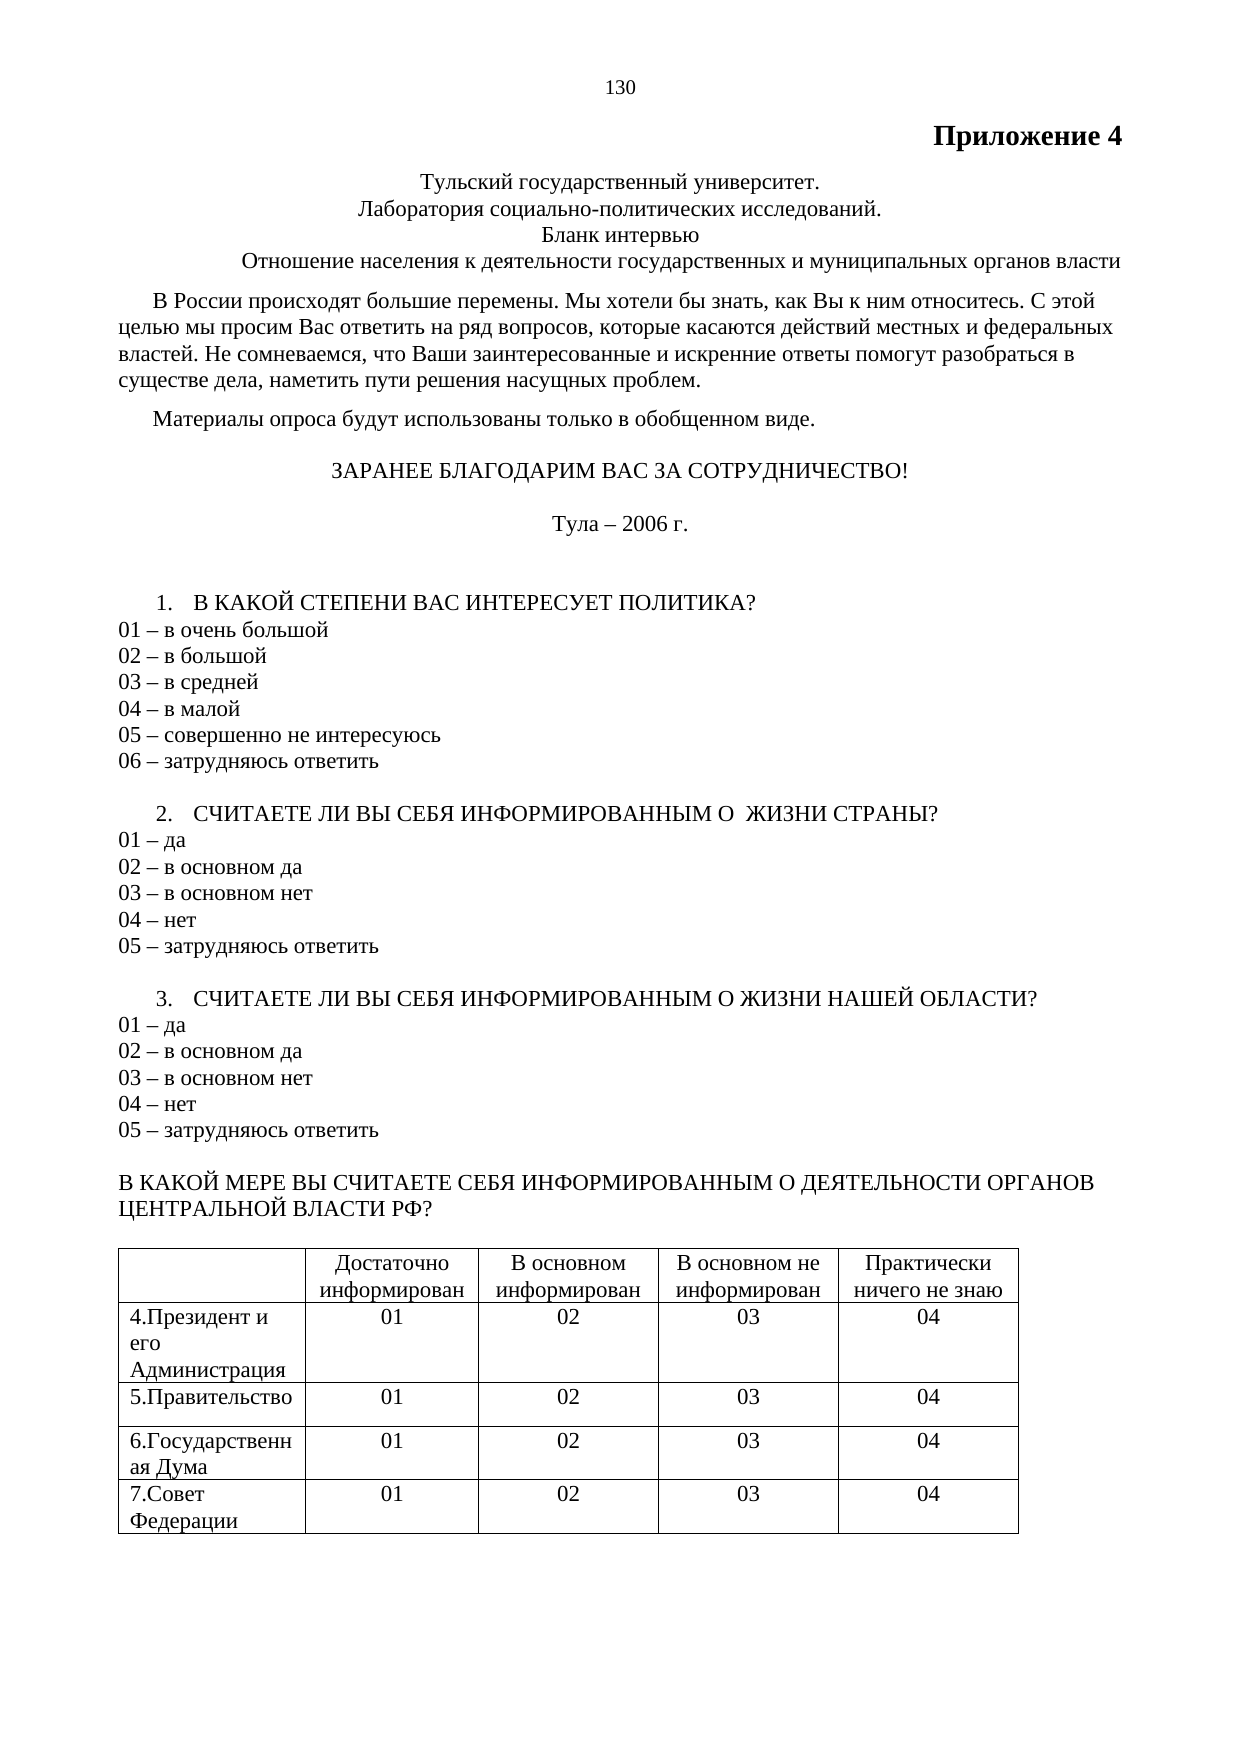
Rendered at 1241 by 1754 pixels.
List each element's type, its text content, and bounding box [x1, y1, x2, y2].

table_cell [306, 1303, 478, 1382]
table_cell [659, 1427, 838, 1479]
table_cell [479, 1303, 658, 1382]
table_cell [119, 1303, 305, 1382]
text В России происходят большие перемены. Мы хотели бы знать, как Вы к ним относитесь. С этой целью мы просим Вас ответить на ряд вопросов, которые касаются действий местных и федеральных властей. Не сомневаемся, что Ваши заинтересованные и искренние ответы помогут разобраться в существе дела, наметить пути решения насущных проблем. [118, 287, 1122, 392]
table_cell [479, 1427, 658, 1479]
text 04 – нет [118, 1090, 1122, 1116]
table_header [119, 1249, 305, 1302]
text Материалы опроса будут использованы только в обобщенном виде. [118, 405, 1122, 431]
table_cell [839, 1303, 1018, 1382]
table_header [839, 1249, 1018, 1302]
text Лаборатория социально-политических исследований. [118, 195, 1122, 221]
text Тульский государственный университет. [118, 168, 1122, 195]
text 06 – затрудняюсь ответить [118, 747, 1122, 774]
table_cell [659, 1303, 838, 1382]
list В КАКОЙ СТЕПЕНИ ВАС ИНТЕРЕСУЕТ ПОЛИТИКА? [156, 589, 1122, 616]
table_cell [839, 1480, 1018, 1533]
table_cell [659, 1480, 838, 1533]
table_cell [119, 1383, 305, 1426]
text Тула – 2006 г. [118, 510, 1122, 537]
text 03 – в основном нет [118, 879, 1122, 906]
text 04 – в малой [118, 695, 1122, 721]
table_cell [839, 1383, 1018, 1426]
text 05 – совершенно не интересуюсь [118, 721, 1122, 747]
text 03 – в средней [118, 668, 1122, 695]
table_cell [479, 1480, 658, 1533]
text 04 – нет [118, 906, 1122, 932]
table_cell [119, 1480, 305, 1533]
text 01 – да [118, 827, 1122, 853]
text 02 – в основном да [118, 1037, 1122, 1064]
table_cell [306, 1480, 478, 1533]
text Бланк интервью [118, 221, 1122, 247]
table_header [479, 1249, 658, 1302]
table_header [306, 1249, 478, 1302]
text 05 – затрудняюсь ответить [118, 932, 1122, 958]
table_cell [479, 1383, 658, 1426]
text 02 – в основном да [118, 853, 1122, 879]
list СЧИТАЕТЕ ЛИ ВЫ СЕБЯ ИНФОРМИРОВАННЫМ О ЖИЗНИ СТРАНЫ? [156, 800, 1122, 827]
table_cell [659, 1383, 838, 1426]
text В КАКОЙ МЕРЕ ВЫ СЧИТАЕТЕ СЕБЯ ИНФОРМИРОВАННЫМ О ДЕЯТЕЛЬНОСТИ ОРГАНОВ ЦЕНТРАЛЬНОЙ ВЛАСТИ РФ? [118, 1169, 1122, 1222]
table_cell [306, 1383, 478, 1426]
text 05 – затрудняюсь ответить [118, 1116, 1122, 1143]
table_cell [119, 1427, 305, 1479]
text 02 – в большой [118, 642, 1122, 668]
text 03 – в основном нет [118, 1064, 1122, 1090]
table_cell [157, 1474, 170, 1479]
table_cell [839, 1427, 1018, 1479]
text Приложение 4 [118, 118, 1122, 152]
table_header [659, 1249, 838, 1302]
subtitle Отношение населения к деятельности государственных и муниципальных органов власти [118, 247, 1122, 274]
list СЧИТАЕТЕ ЛИ ВЫ СЕБЯ ИНФОРМИРОВАННЫМ О ЖИЗНИ НАШЕЙ ОБЛАСТИ? [156, 985, 1122, 1011]
text 01 – в очень большой [118, 616, 1122, 642]
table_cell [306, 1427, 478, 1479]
text 01 – да [118, 1011, 1122, 1037]
text ЗАРАНЕЕ БЛАГОДАРИМ ВАС ЗА СОТРУДНИЧЕСТВО! [118, 458, 1122, 484]
